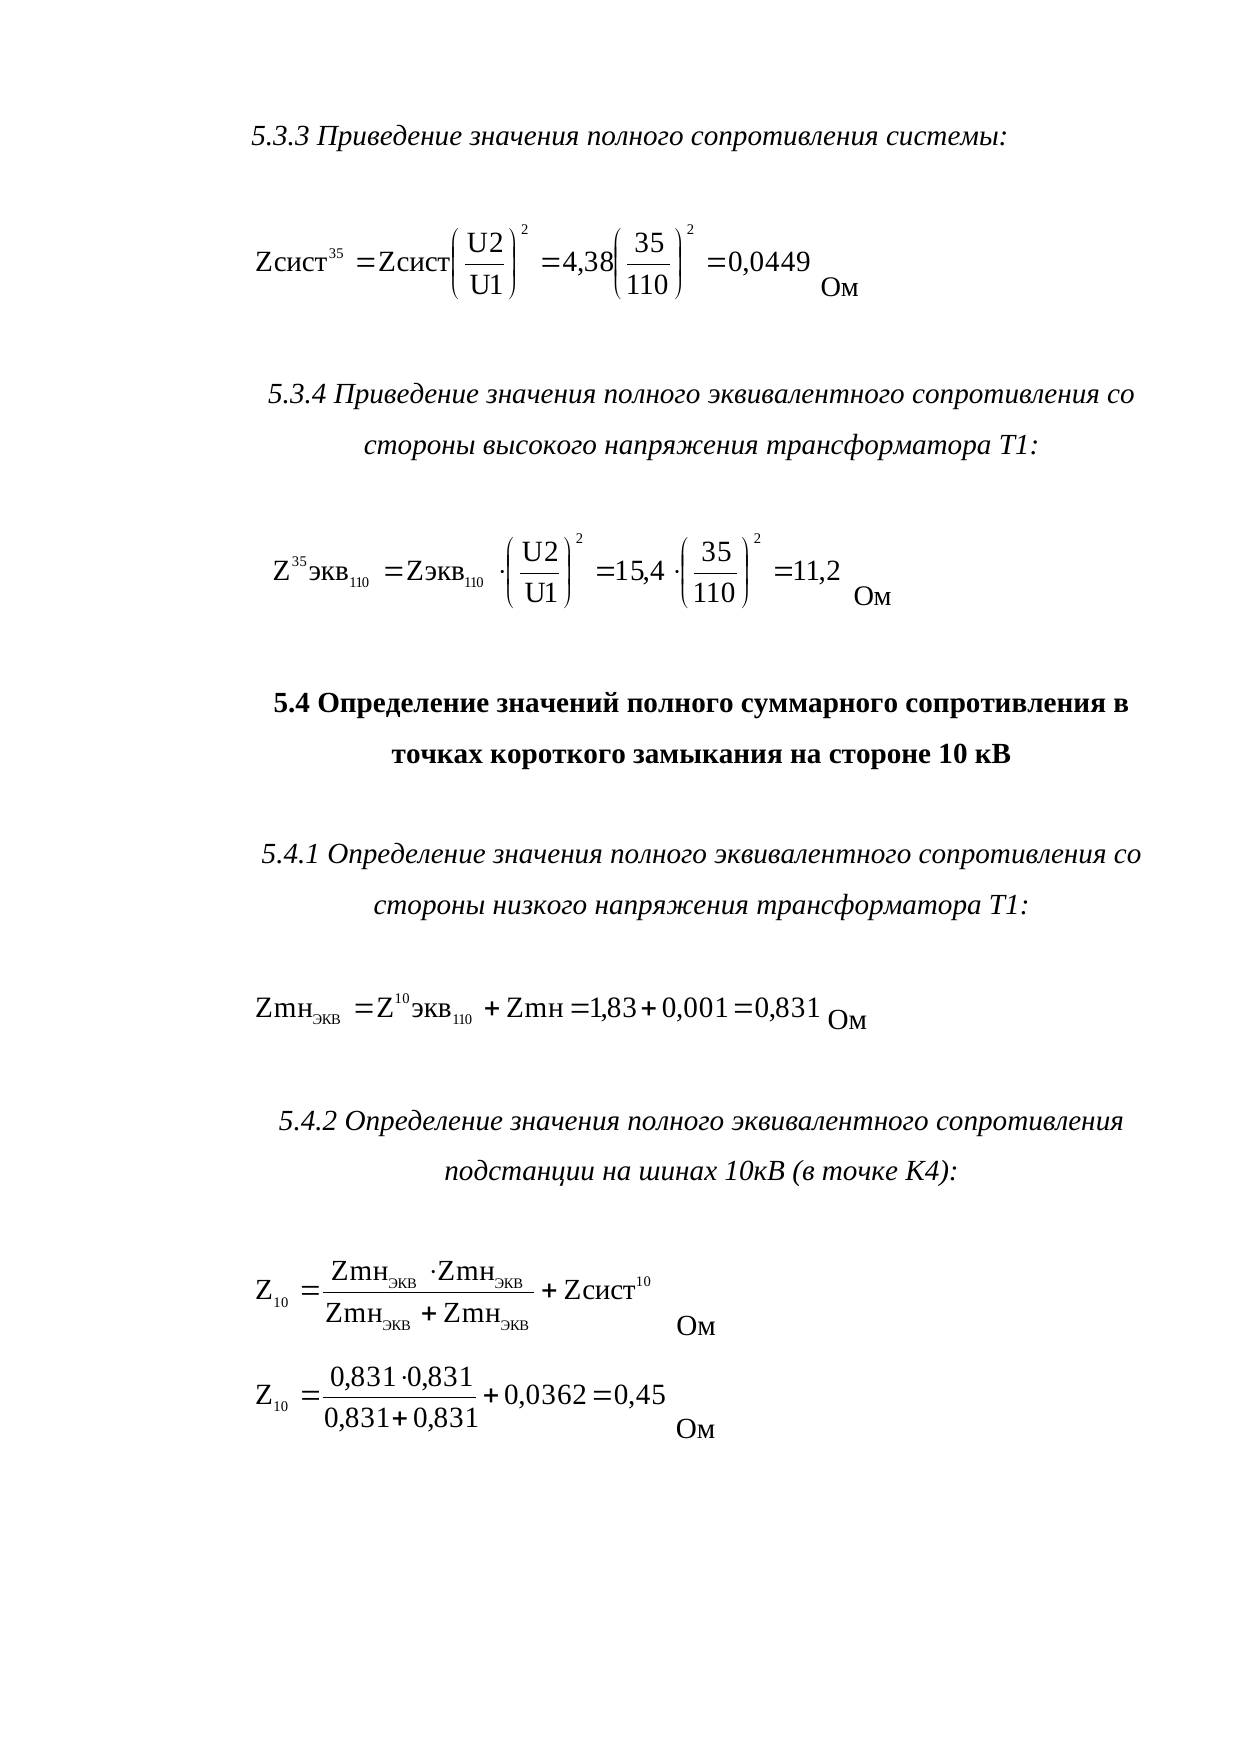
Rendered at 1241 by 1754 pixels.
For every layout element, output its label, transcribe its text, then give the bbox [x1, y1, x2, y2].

text 5.4.2 Определение значения полного эквивалентного сопротивления подстанции на шинах 10кВ (в точке К4): [251, 1103, 1152, 1187]
text Ом [177, 1358, 1152, 1444]
text 5.3.3 Приведение значения полного сопротивления системы: [177, 118, 1152, 152]
text 5.4.1 Определение значения полного эквивалентного сопротивления со стороны низкого напряжения трансформатора Т1: [251, 836, 1152, 920]
text 5.3.4 Приведение значения полного эквивалентного сопротивления со стороны высокого напряжения трансформатора Т1: [251, 377, 1152, 461]
text Ом [177, 1254, 1152, 1342]
text 5.4 Определение значений полного суммарного сопротивления в точках короткого замыкания на стороне 10 кВ [251, 686, 1152, 769]
text Ом [177, 987, 1152, 1036]
